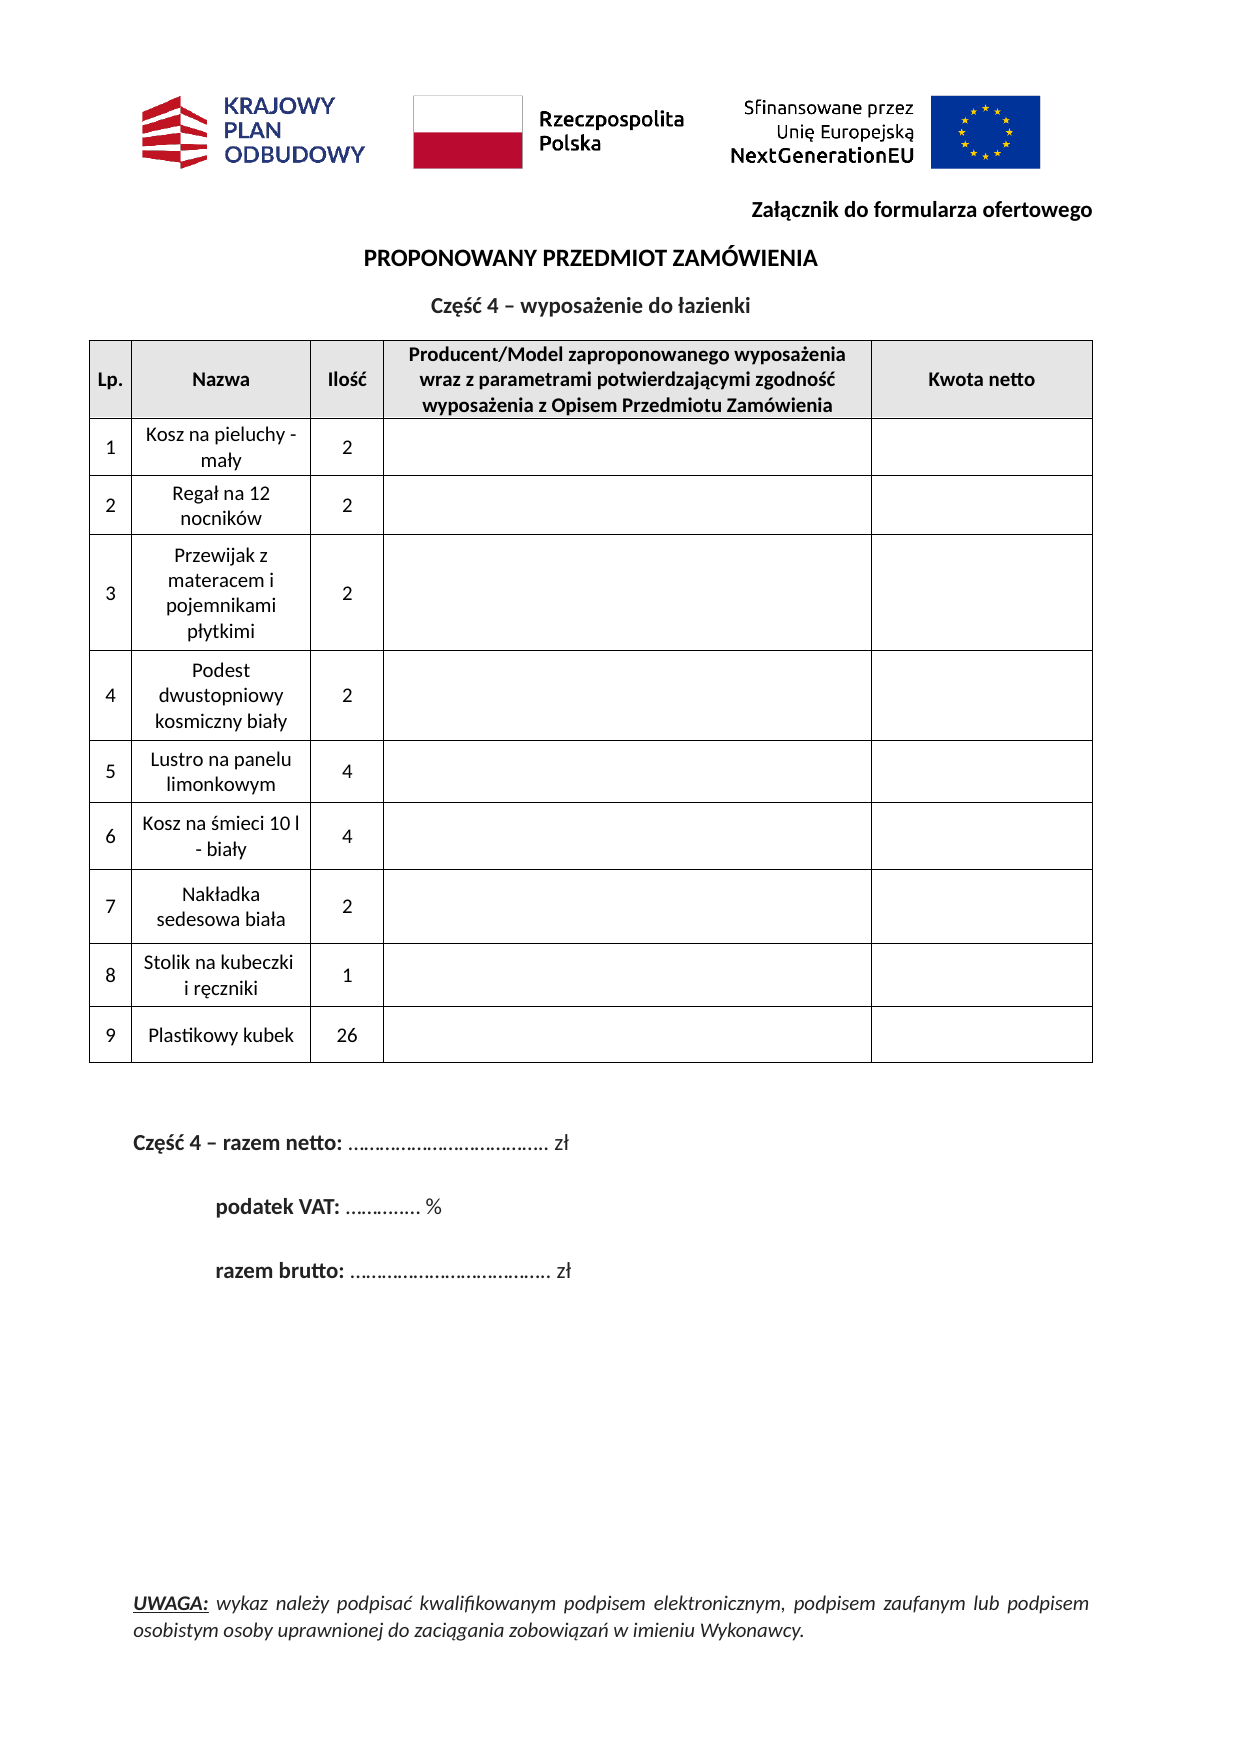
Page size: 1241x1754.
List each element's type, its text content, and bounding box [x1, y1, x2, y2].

table_cell [872, 535, 1092, 650]
table_cell Przewijak z materacem i pojemnikami płytkimi [132, 535, 310, 650]
table_cell [384, 476, 871, 534]
table_cell 4 [311, 803, 383, 869]
list Część 4 – razem netto: ……………………………….. zł [133, 1128, 1093, 1156]
table_cell Podest dwustopniowy kosmiczny biały [132, 651, 310, 740]
table_cell Kosz na śmieci 10 l - biały [132, 803, 310, 869]
table_cell [872, 803, 1092, 869]
list UWAGA: wykaz należy podpisać kwalifikowanym podpisem elektronicznym, podpisem zaufanym lub podpisem osobistym osoby uprawnionej do zaciągania zobowiązań w imieniu Wykonawcy. [133, 1590, 1093, 1643]
table_cell 4 [90, 651, 131, 740]
table_cell 5 [90, 741, 131, 802]
table_cell 26 [311, 1007, 383, 1062]
table_header Lp. [90, 341, 131, 417]
table_cell 2 [90, 476, 131, 534]
table_cell [872, 651, 1092, 740]
table_cell [384, 651, 871, 740]
table_cell [872, 741, 1092, 802]
table_cell 3 [90, 535, 131, 650]
table_cell Nakładka sedesowa biała [132, 870, 310, 942]
table_cell [384, 741, 871, 802]
picture [118, 71, 1064, 193]
list Część 4 – wyposażenie do łazienki [89, 291, 1093, 319]
table_cell Regał na 12 nocników [132, 476, 310, 534]
table_cell 1 [90, 419, 131, 475]
table_cell 6 [90, 803, 131, 869]
table_cell 2 [311, 870, 383, 942]
table_cell [872, 476, 1092, 534]
table_cell Stolik na kubeczki i ręczniki [132, 944, 310, 1006]
table_cell 2 [311, 651, 383, 740]
table_cell 1 [311, 944, 383, 1006]
table_cell [872, 870, 1092, 942]
list podatek VAT: ………..… % [133, 1192, 1093, 1220]
table_cell [384, 1007, 871, 1062]
table_header Kwota netto [872, 341, 1092, 417]
table_cell 2 [311, 476, 383, 534]
table_header Ilość [311, 341, 383, 417]
text PROPONOWANY PRZEDMIOT ZAMÓWIENIA [89, 242, 1093, 272]
table_cell [872, 1007, 1092, 1062]
table_cell [872, 419, 1092, 475]
table_cell Lustro na panelu limonkowym [132, 741, 310, 802]
table_cell [384, 870, 871, 942]
table_header Producent/Model zaproponowanego wyposażenia wraz z parametrami potwierdzającymi zgodność wyposażenia z Opisem Przedmiotu Zamówienia [384, 341, 871, 417]
table_cell 8 [90, 944, 131, 1006]
table_cell [384, 803, 871, 869]
table_cell [384, 535, 871, 650]
table_cell 2 [311, 535, 383, 650]
table_cell [384, 419, 871, 475]
table_cell 4 [311, 741, 383, 802]
table_cell [384, 944, 871, 1006]
table_cell [872, 944, 1092, 1006]
table_cell 2 [311, 419, 383, 475]
table_cell Plastikowy kubek [132, 1007, 310, 1062]
table_cell 7 [90, 870, 131, 942]
table_cell Kosz na pieluchy - mały [132, 419, 310, 475]
list razem brutto: ……………………………….. zł [133, 1256, 1093, 1284]
table_cell 9 [90, 1007, 131, 1062]
table_header Nazwa [132, 341, 310, 417]
